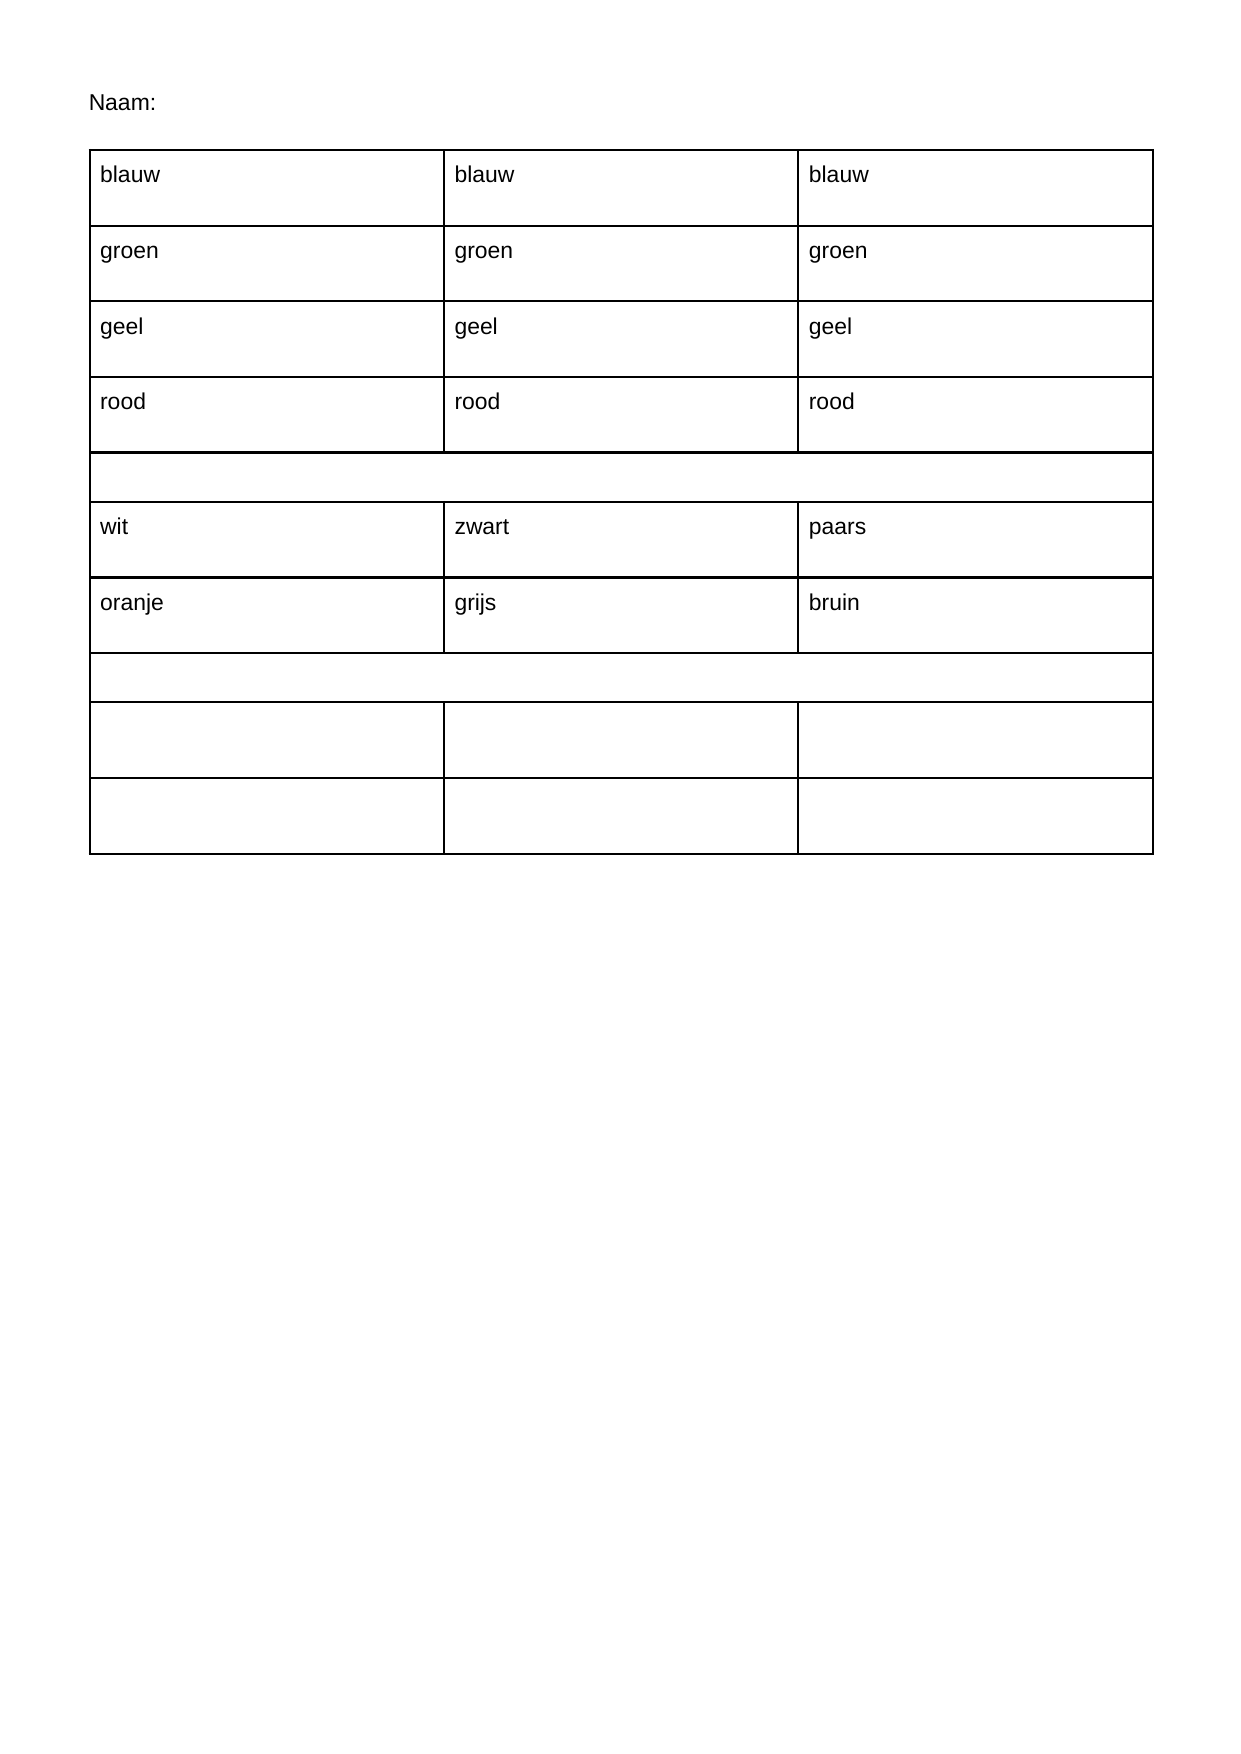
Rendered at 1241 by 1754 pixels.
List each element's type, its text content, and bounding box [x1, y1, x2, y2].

table_cell [445, 779, 797, 852]
table_cell [799, 703, 1152, 777]
table_cell rood [91, 378, 443, 451]
table_cell groen [445, 227, 797, 300]
table_cell geel [445, 302, 797, 376]
table_header blauw [445, 151, 797, 224]
table_cell zwart [445, 503, 797, 576]
table_cell oranje [91, 579, 443, 652]
table_cell [91, 779, 443, 852]
table_cell groen [799, 227, 1152, 300]
table_header blauw [91, 151, 443, 224]
table_cell groen [91, 227, 443, 300]
table_cell rood [799, 378, 1152, 451]
table_cell [445, 703, 797, 777]
table_cell [91, 654, 1152, 701]
table_header blauw [799, 151, 1152, 224]
table_cell paars [799, 503, 1152, 576]
table_cell rood [445, 378, 797, 451]
table_cell [91, 703, 443, 777]
table_cell [799, 779, 1152, 852]
table_cell bruin [799, 579, 1152, 652]
table_cell wit [91, 503, 443, 576]
table_cell geel [91, 302, 443, 376]
table_cell [91, 454, 1152, 501]
text Naam: [88, 88, 1152, 115]
table_cell grijs [445, 579, 797, 652]
table_cell geel [799, 302, 1152, 376]
